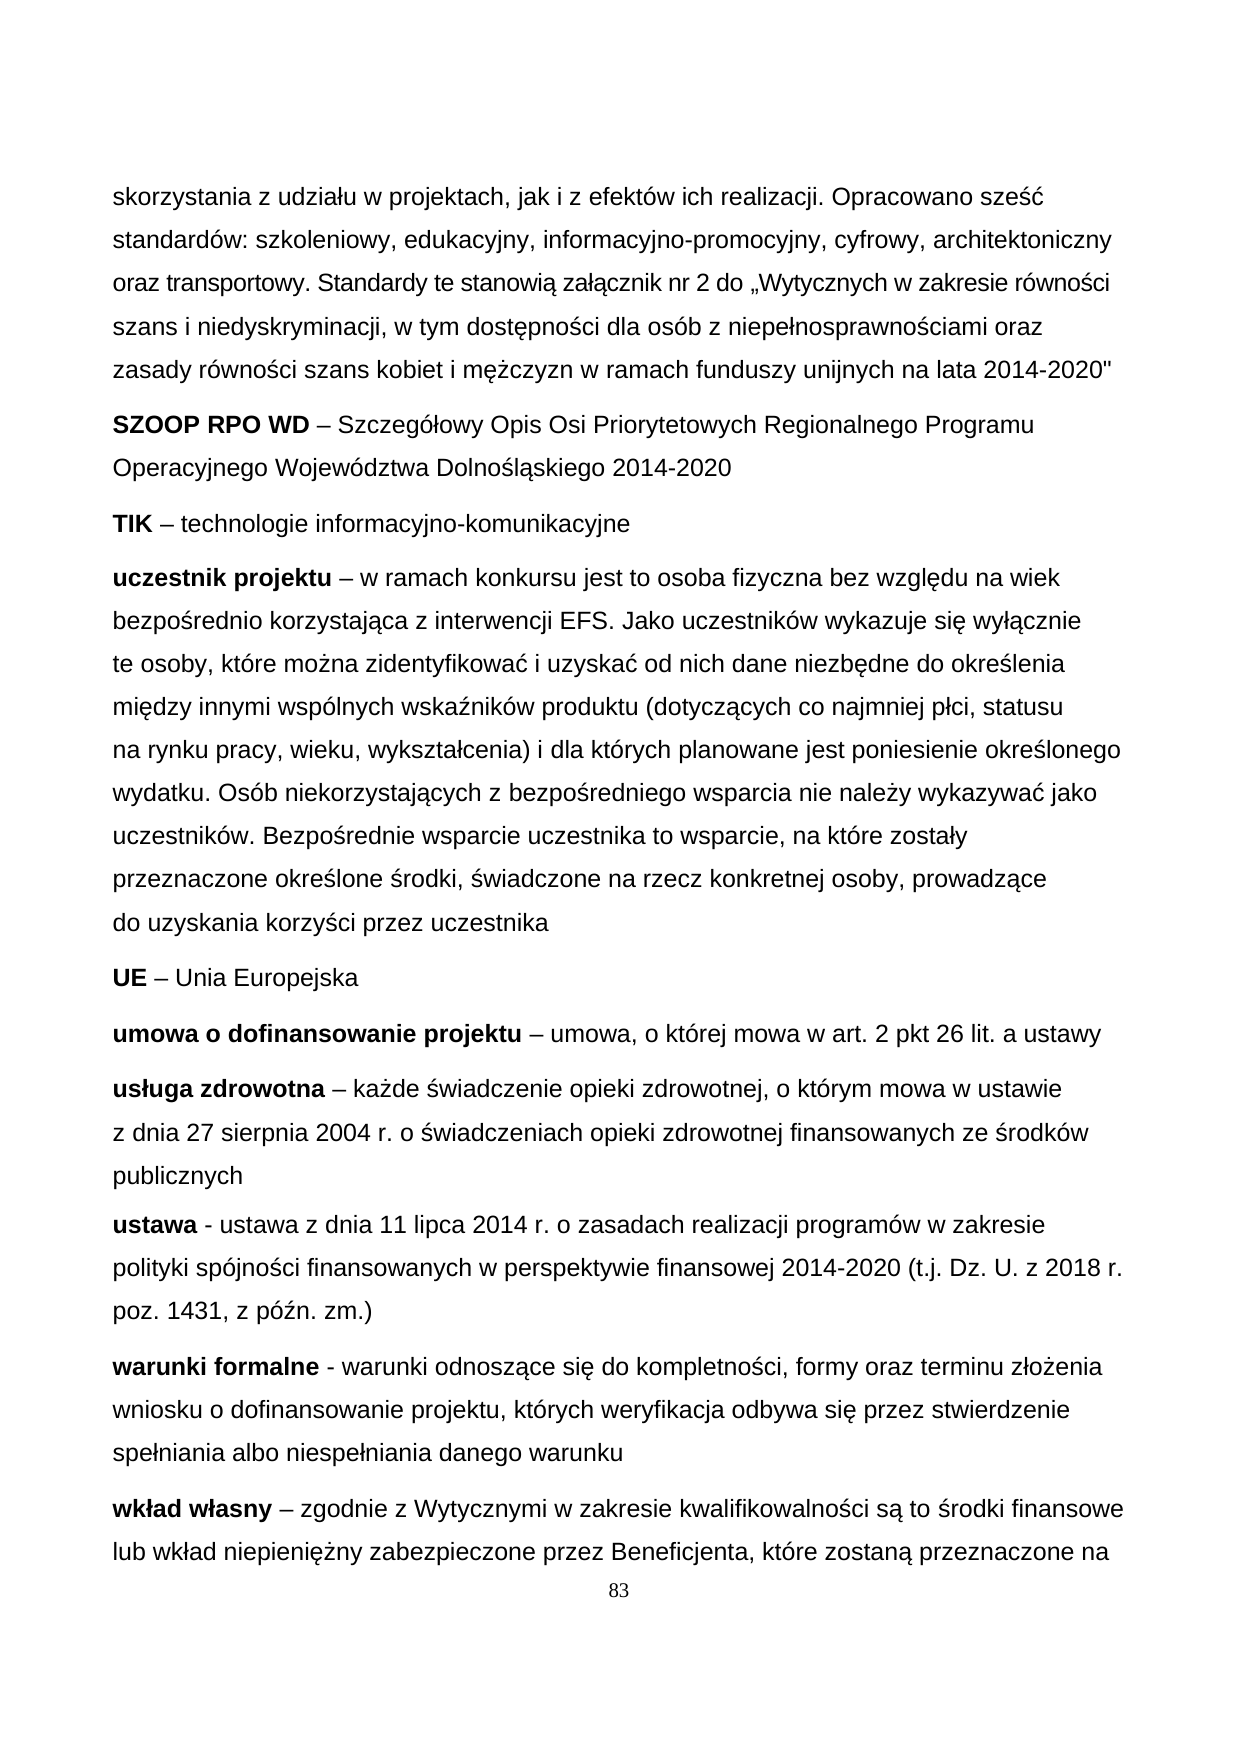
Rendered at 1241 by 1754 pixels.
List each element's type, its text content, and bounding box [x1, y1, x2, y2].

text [112, 1494, 1125, 1566]
text SZOOP RPO WD – Szczegółowy Opis Osi Priorytetowych Regionalnego Programu Operacyjnego Województwa Dolnośląskiego 2014-2020 [112, 410, 1125, 482]
text warunki formalne - warunki odnoszące się do kompletności, formy oraz terminu złożenia wniosku o dofinansowanie projektu, których weryfikacja odbywa się przez stwierdzenie spełniania albo niespełniania danego warunku [112, 1352, 1125, 1467]
text umowa o dofinansowanie projektu – umowa, o której mowa w art. 2 pkt 26 lit. a ustawy [112, 1019, 1125, 1047]
text TIK – technologie informacyjno-komunikacyjne [112, 509, 1125, 538]
text usługa zdrowotna – każde świadczenie opieki zdrowotnej, o którym mowa w ustawie z dnia 27 sierpnia 2004 r. o świadczeniach opieki zdrowotnej finansowanych ze środków publicznych [112, 1074, 1125, 1189]
text ustawa - ustawa z dnia 11 lipca 2014 r. o zasadach realizacji programów w zakresie polityki spójności finansowanych w perspektywie finansowej 2014-2020 (t.j. Dz. U. z 2018 r. poz. 1431, z późn. zm.) [112, 1210, 1125, 1325]
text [112, 182, 1125, 383]
text UE – Unia Europejska [112, 963, 1125, 992]
text uczestnik projektu – w ramach konkursu jest to osoba fizyczna bez względu na wiek bezpośrednio korzystająca z interwencji EFS. Jako uczestników wykazuje się wyłącznie te osoby, które można zidentyfikować i uzyskać od nich dane niezbędne do określenia między innymi wspólnych wskaźników produktu (dotyczących co najmniej płci, statusu na rynku pracy, wieku, wykształcenia) i dla których planowane jest poniesienie określonego wydatku. Osób niekorzystających z bezpośredniego wsparcia nie należy wykazywać jako uczestników. Bezpośrednie wsparcie uczestnika to wsparcie, na które zostały przeznaczone określone środki, świadczone na rzecz konkretnej osoby, prowadzące do uzyskania korzyści przez uczestnika [112, 562, 1125, 936]
